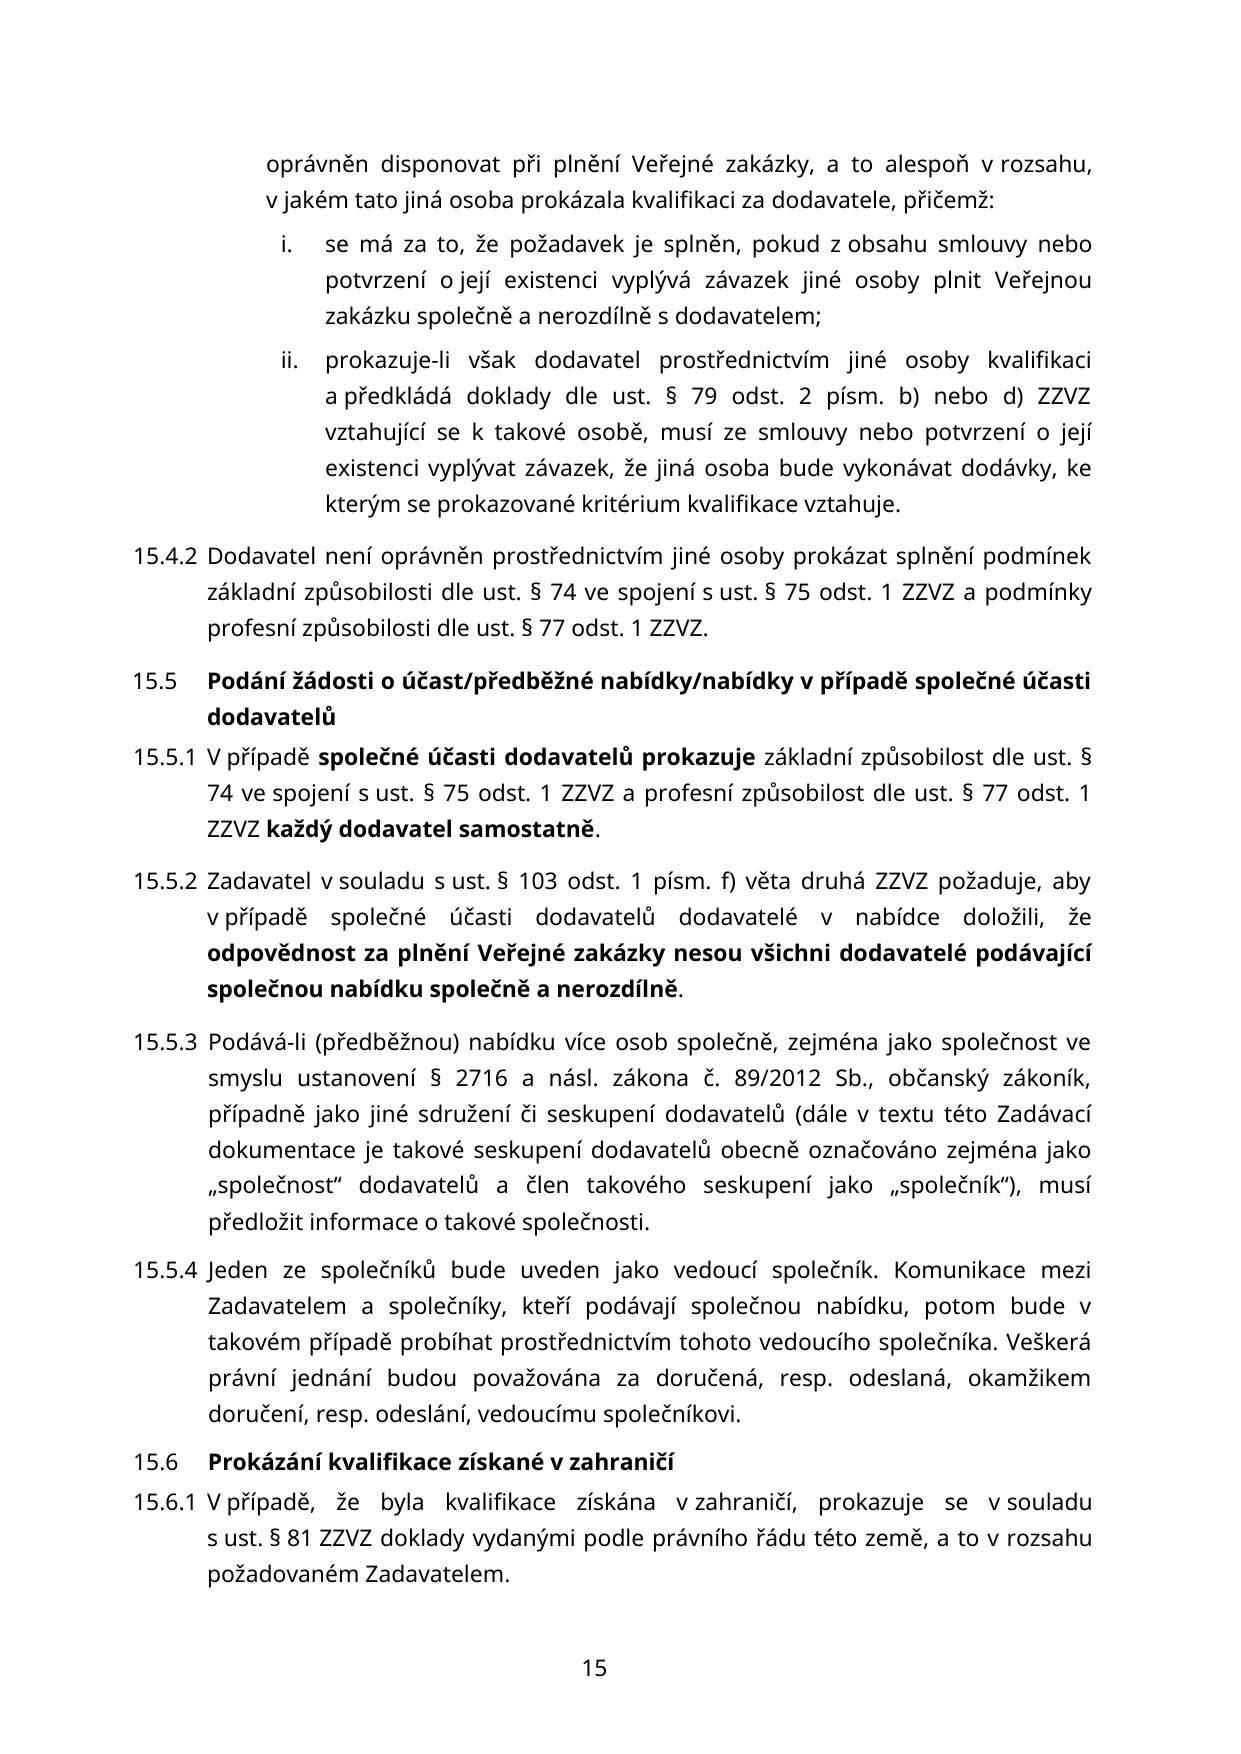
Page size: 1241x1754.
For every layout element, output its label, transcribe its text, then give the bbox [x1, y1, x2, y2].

text V případě společné účasti dodavatelů prokazuje základní způsobilost dle ust. § 74 ve spojení s ust. § 75 odst. 1 ZZVZ a profesní způsobilost dle ust. § 77 odst. 1 ZZVZ každý dodavatel samostatně. [133, 741, 1093, 844]
text Zadavatel v souladu s ust. § 103 odst. 1 písm. f) věta druhá ZZVZ požaduje, aby v případě společné účasti dodavatelů dodavatelé v nabídce doložili, že odpovědnost za plnění Veřejné zakázky nesou všichni dodavatelé podávající společnou nabídku společně a nerozdílně. [133, 865, 1093, 1004]
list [222, 148, 1093, 215]
text Dodavatel není oprávněn prostřednictvím jiné osoby prokázat splnění podmínek základní způsobilosti dle ust. § 74 ve spojení s ust. § 75 odst. 1 ZZVZ a podmínky profesní způsobilosti dle ust. § 77 odst. 1 ZZVZ. [133, 540, 1093, 643]
list prokazuje-li však dodavatel prostřednictvím jiné osoby kvalifikaci a předkládá doklady dle ust. § 79 odst. 2 písm. b) nebo d) ZZVZ vztahující se k takové osobě, musí ze smlouvy nebo potvrzení o její existenci vyplývat závazek, že jiná osoba bude vykonávat dodávky, ke kterým se prokazované kritérium kvalifikace vztahuje. [281, 344, 1093, 519]
text Jeden ze společníků bude uveden jako vedoucí společník. Komunikace mezi Zadavatelem a společníky, kteří podávají společnou nabídku, potom bude v takovém případě probíhat prostřednictvím tohoto vedoucího společníka. Veškerá právní jednání budou považována za doručená, resp. odeslaná, okamžikem doručení, resp. odeslání, vedoucímu společníkovi. [133, 1254, 1093, 1429]
list se má za to, že požadavek je splněn, pokud z obsahu smlouvy nebo potvrzení o její existenci vyplývá závazek jiné osoby plnit Veřejnou zakázku společně a nerozdílně s dodavatelem; [281, 228, 1093, 331]
subtitle Podání žádosti o účast/předběžné nabídky/nabídky v případě společné účasti dodavatelů [132, 665, 1093, 732]
text V případě, že byla kvalifikace získána v zahraničí, prokazuje se v souladu s ust. § 81 ZZVZ doklady vydanými podle právního řádu této země, a to v rozsahu požadovaném Zadavatelem. [133, 1486, 1093, 1589]
subtitle Prokázání kvalifikace získané v zahraničí [133, 1446, 1093, 1477]
text Podává-li (předběžnou) nabídku více osob společně, zejména jako společnost ve smyslu ustanovení § 2716 a násl. zákona č. 89/2012 Sb., občanský zákoník, případně jako jiné sdružení či seskupení dodavatelů (dále v textu této Zadávací dokumentace je takové seskupení dodavatelů obecně označováno zejména jako „společnost“ dodavatelů a člen takového seskupení jako „společník“), musí předložit informace o takové společnosti. [133, 1026, 1093, 1237]
